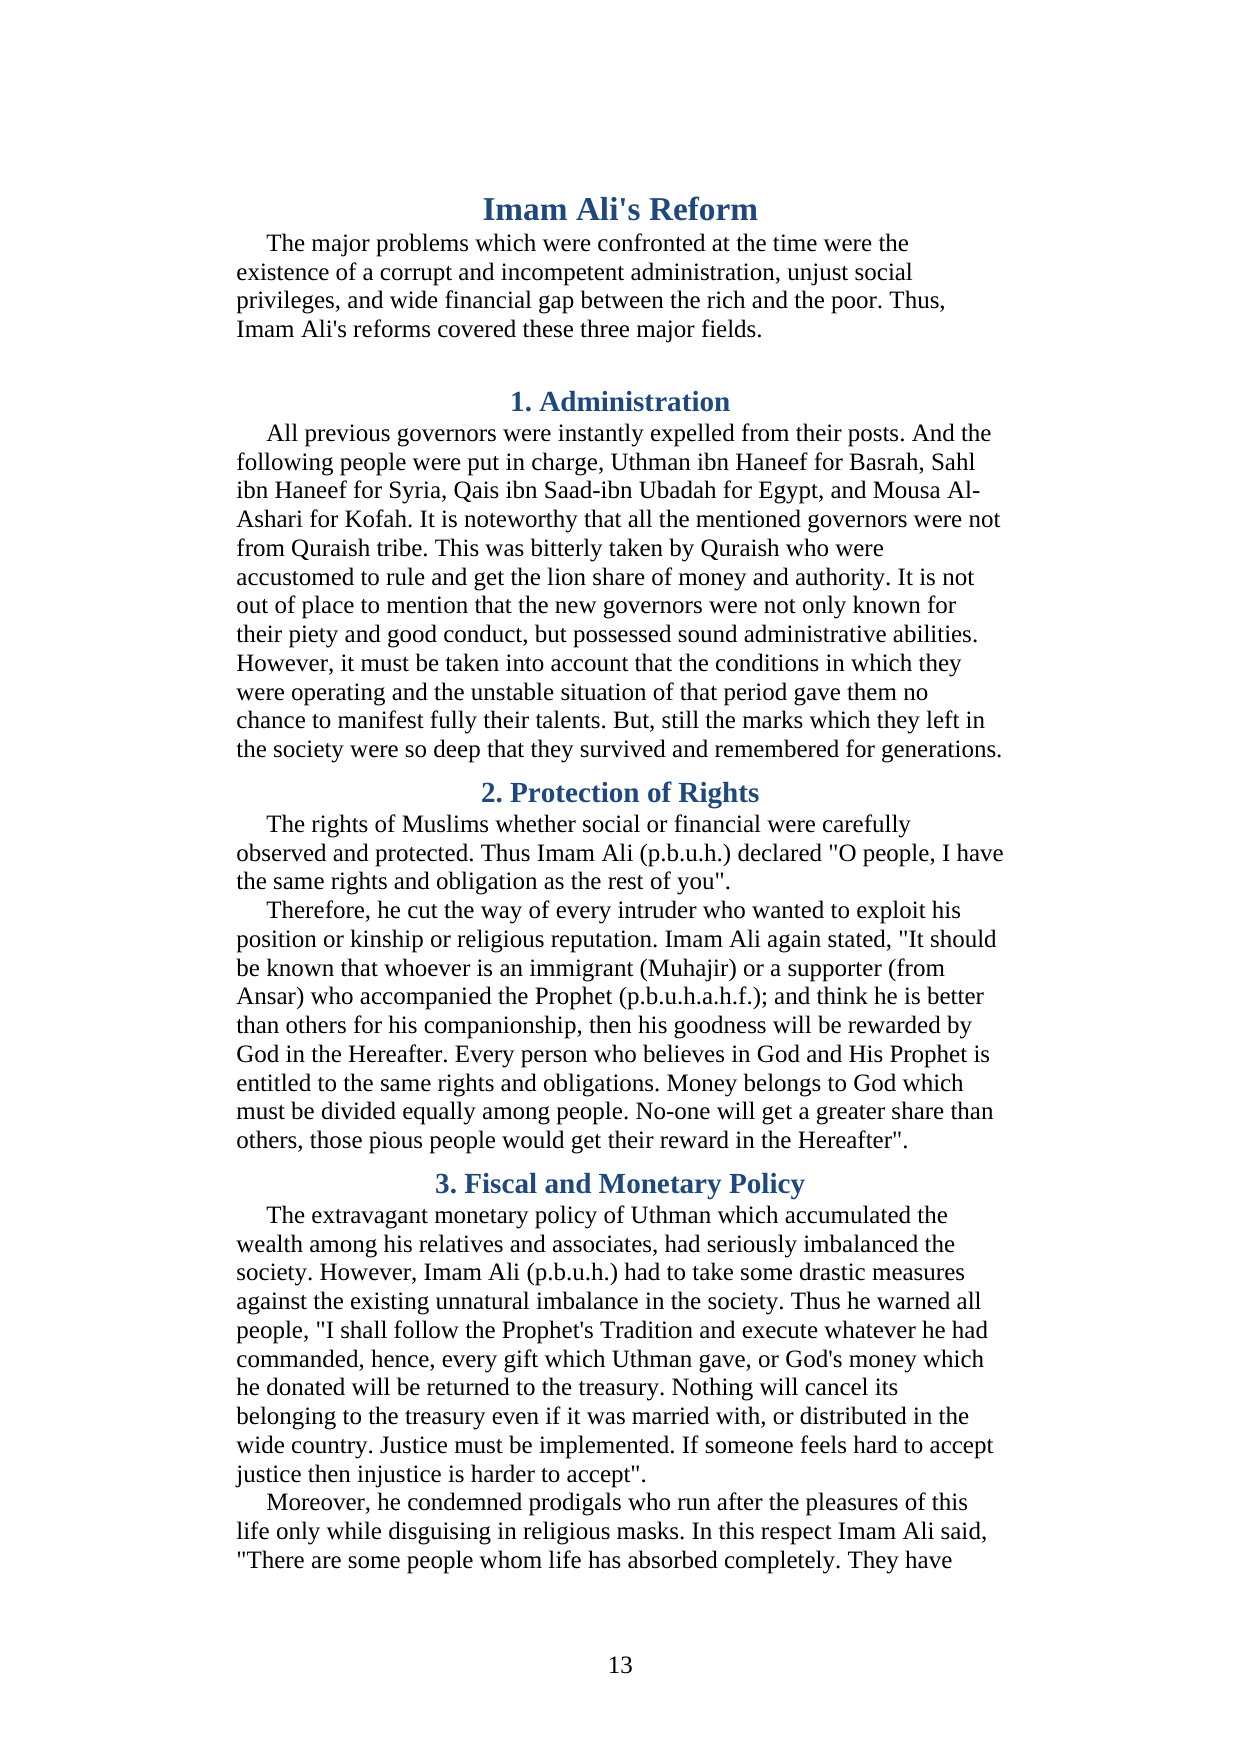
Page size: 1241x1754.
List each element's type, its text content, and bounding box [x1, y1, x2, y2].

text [236, 1487, 1004, 1574]
subtitle Imam Ali's Reform [236, 190, 1004, 228]
subtitle 3. Fiscal and Monetary Policy [236, 1166, 1004, 1200]
subtitle 2. Protection of Rights [236, 775, 1004, 809]
text The extravagant monetary policy of Uthman which accumulated the wealth among his relatives and associates, had seriously imbalanced the society. However, Imam Ali (p.b.u.h.) had to take some drastic measures against the existing unnatural imbalance in the society. Thus he warned all people, "I shall follow the Prophet's Tradition and execute whatever he had commanded, hence, every gift which Uthman gave, or God's money which he donated will be returned to the treasury. Nothing will cancel its belonging to the treasury even if it was married with, or distributed in the wide country. Justice must be implemented. If someone feels hard to accept justice then injustice is harder to accept". [236, 1200, 1004, 1487]
subtitle 1. Administration [236, 384, 1004, 418]
text Therefore, he cut the way of every intruder who wanted to exploit his position or kinship or religious reputation. Imam Ali again stated, "It should be known that whoever is an immigrant (Muhajir) or a supporter (from Ansar) who accompanied the Prophet (p.b.u.h.a.h.f.); and think he is better than others for his companionship, then his goodness will be rewarded by God in the Hereafter. Every person who believes in God and His Prophet is entitled to the same rights and obligations. Money belongs to God which must be divided equally among people. No-one will get a greater share than others, those pious people would get their reward in the Hereafter". [236, 895, 1004, 1154]
text The major problems which were confronted at the time were the existence of a corrupt and incompetent administration, unjust social privileges, and wide financial gap between the rich and the poor. Thus, Imam Ali's reforms covered these three major fields. [236, 228, 1004, 372]
text All previous governors were instantly expelled from their posts. And the following people were put in charge, Uthman ibn Haneef for Basrah, Sahl ibn Haneef for Syria, Qais ibn Saad-ibn Ubadah for Egypt, and Mousa Al- Ashari for Kofah. It is noteworthy that all the mentioned governors were not from Quraish tribe. This was bitterly taken by Quraish who were accustomed to rule and get the lion share of money and authority. It is not out of place to mention that the new governors were not only known for their piety and good conduct, but possessed sound administrative abilities. However, it must be taken into account that the conditions in which they were operating and the unstable situation of that period gave them no chance to manifest fully their talents. But, still the marks which they left in the society were so deep that they survived and remembered for generations. [236, 418, 1004, 763]
text The rights of Muslims whether social or financial were carefully observed and protected. Thus Imam Ali (p.b.u.h.) declared "O people, I have the same rights and obligation as the rest of you". [236, 809, 1004, 895]
